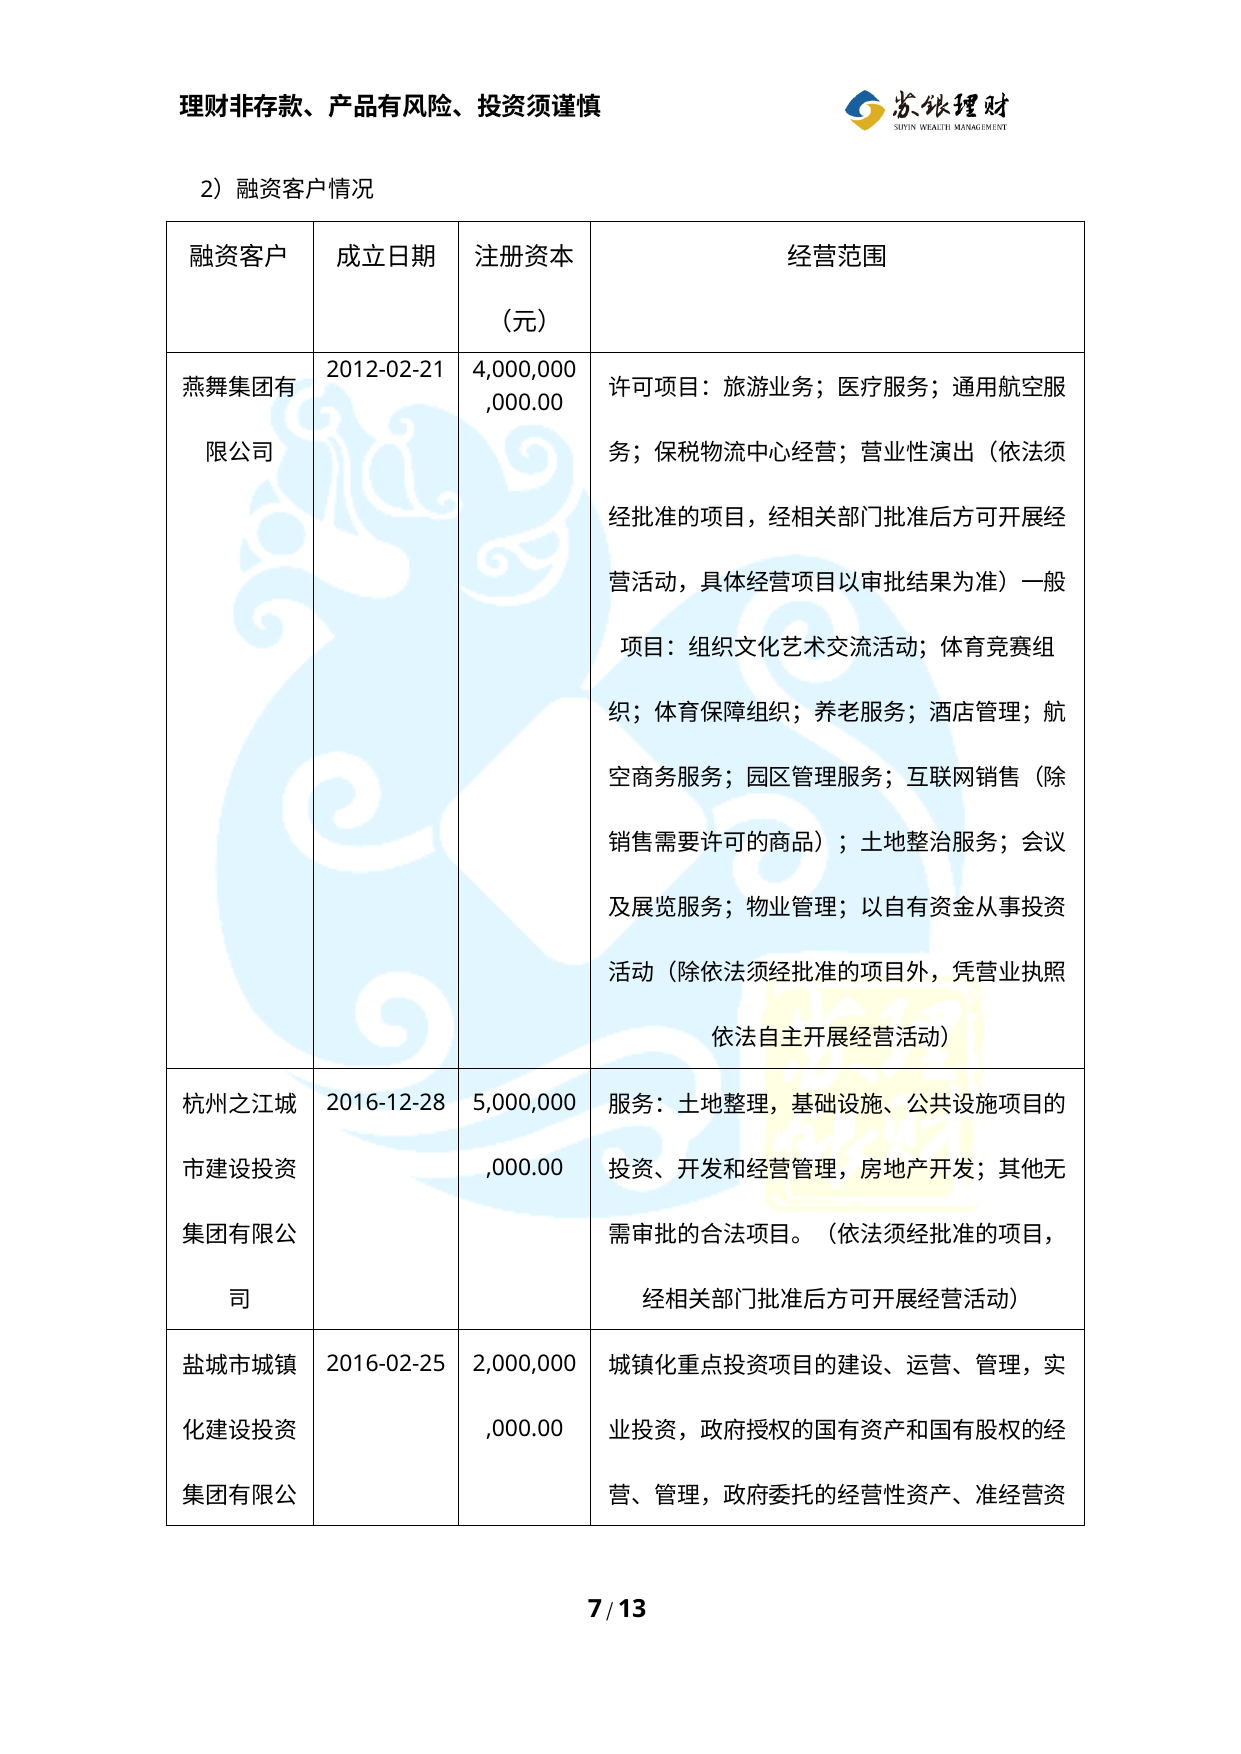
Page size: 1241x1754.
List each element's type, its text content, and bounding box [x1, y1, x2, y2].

table_header 成立日期 [314, 222, 458, 352]
table_cell 服务：土地整理，基础设施、公共设施项目的投资、开发和经营管理，房地产开发；其他无需审批的合法项目。（依法须经批准的项目，经相关部门批准后方可开展经营活动） [591, 1069, 1084, 1329]
table_header 注册资本（元） [459, 222, 590, 352]
picture [820, 72, 1039, 143]
table_cell 燕舞集团有限公司 [167, 353, 313, 1068]
table_cell 2016-12-28 [314, 1069, 458, 1329]
table_cell 许可项目：旅游业务；医疗服务；通用航空服务；保税物流中心经营；营业性演出（依法须经批准的项目，经相关部门批准后方可开展经营活动，具体经营项目以审批结果为准）一般项目：组织文化艺术交流活动；体育竞赛组织；体育保障组织；养老服务；酒店管理；航空商务服务；园区管理服务；互联网销售（除销售需要许可的商品）；土地整治服务；会议及展览服务；物业管理；以自有资金从事投资活动（除依法须经批准的项目外，凭营业执照依法自主开展经营活动） [591, 353, 1084, 1068]
table_header 融资客户 [167, 222, 313, 352]
text 2）融资客户情况 [177, 156, 1053, 221]
table_cell 4,000,000,000.00 [459, 353, 590, 1068]
table_cell 5,000,000,000.00 [459, 1069, 590, 1329]
table_cell 盐城市城镇化建设投资集团有限公司 [167, 1330, 313, 1525]
table_cell 2,000,000,000.00 [459, 1330, 590, 1525]
table_cell 杭州之江城市建设投资集团有限公司 [167, 1069, 313, 1329]
table_cell 2016-02-25 [314, 1330, 458, 1525]
table_header 经营范围 [591, 222, 1084, 352]
table_cell 2012-02-21 [314, 353, 458, 1068]
